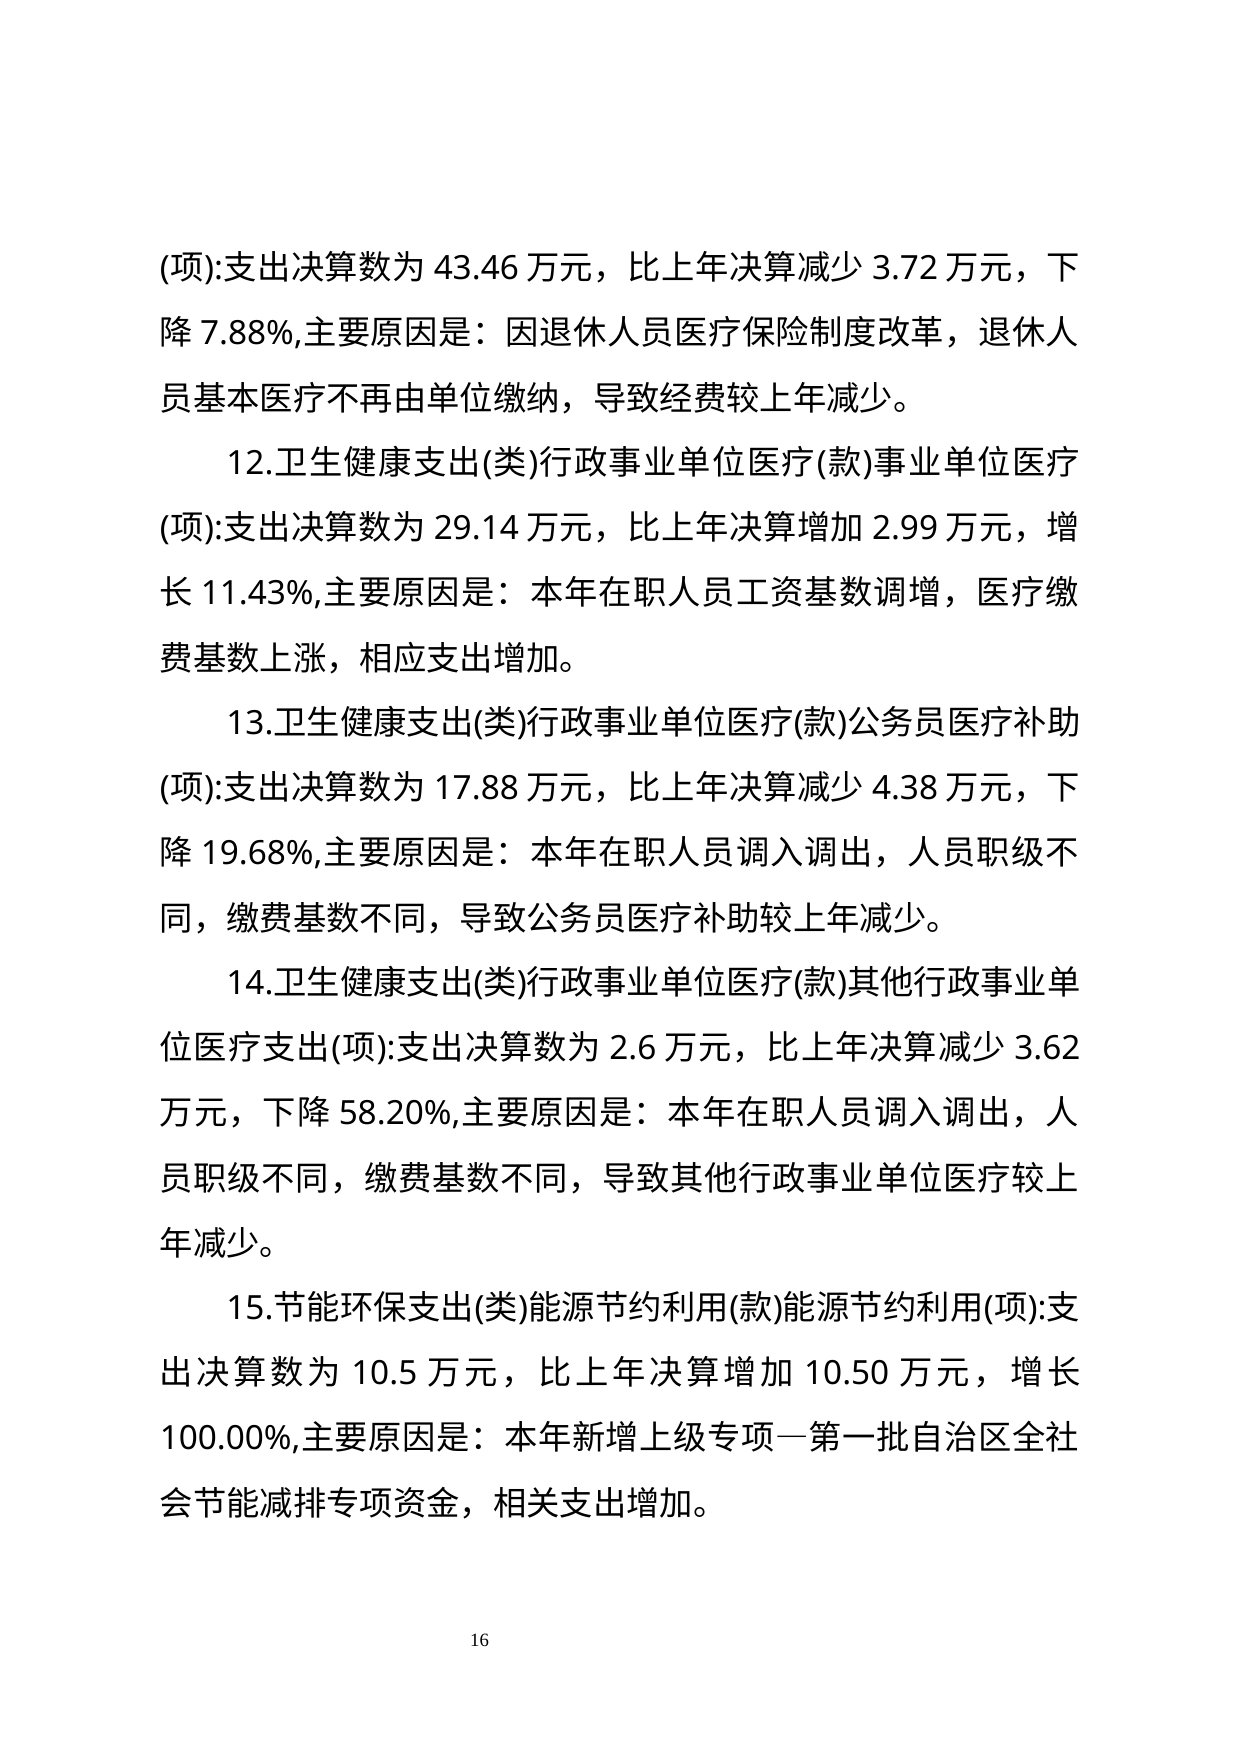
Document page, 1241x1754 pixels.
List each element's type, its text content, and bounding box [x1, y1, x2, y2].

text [159, 233, 1081, 428]
text 13.卫生健康支出(类)行政事业单位医疗(款)公务员医疗补助(项):支出决算数为17.88万元，比上年决算减少4.38万元，下降19.68%,主要原因是：本年在职人员调入调出，人员职级不同，缴费基数不同，导致公务员医疗补助较上年减少。 [159, 688, 1081, 948]
text 15.节能环保支出(类)能源节约利用(款)能源节约利用(项):支出决算数为10.5万元，比上年决算增加10.50万元，增长100.00%,主要原因是：本年新增上级专项—第一批自治区全社会节能减排专项资金，相关支出增加。 [159, 1273, 1081, 1533]
text 14.卫生健康支出(类)行政事业单位医疗(款)其他行政事业单位医疗支出(项):支出决算数为2.6万元，比上年决算减少3.62万元，下降58.20%,主要原因是：本年在职人员调入调出，人员职级不同，缴费基数不同，导致其他行政事业单位医疗较上年减少。 [159, 948, 1081, 1273]
text 12.卫生健康支出(类)行政事业单位医疗(款)事业单位医疗(项):支出决算数为29.14万元，比上年决算增加2.99万元，增长11.43%,主要原因是：本年在职人员工资基数调增，医疗缴费基数上涨，相应支出增加。 [159, 428, 1081, 688]
